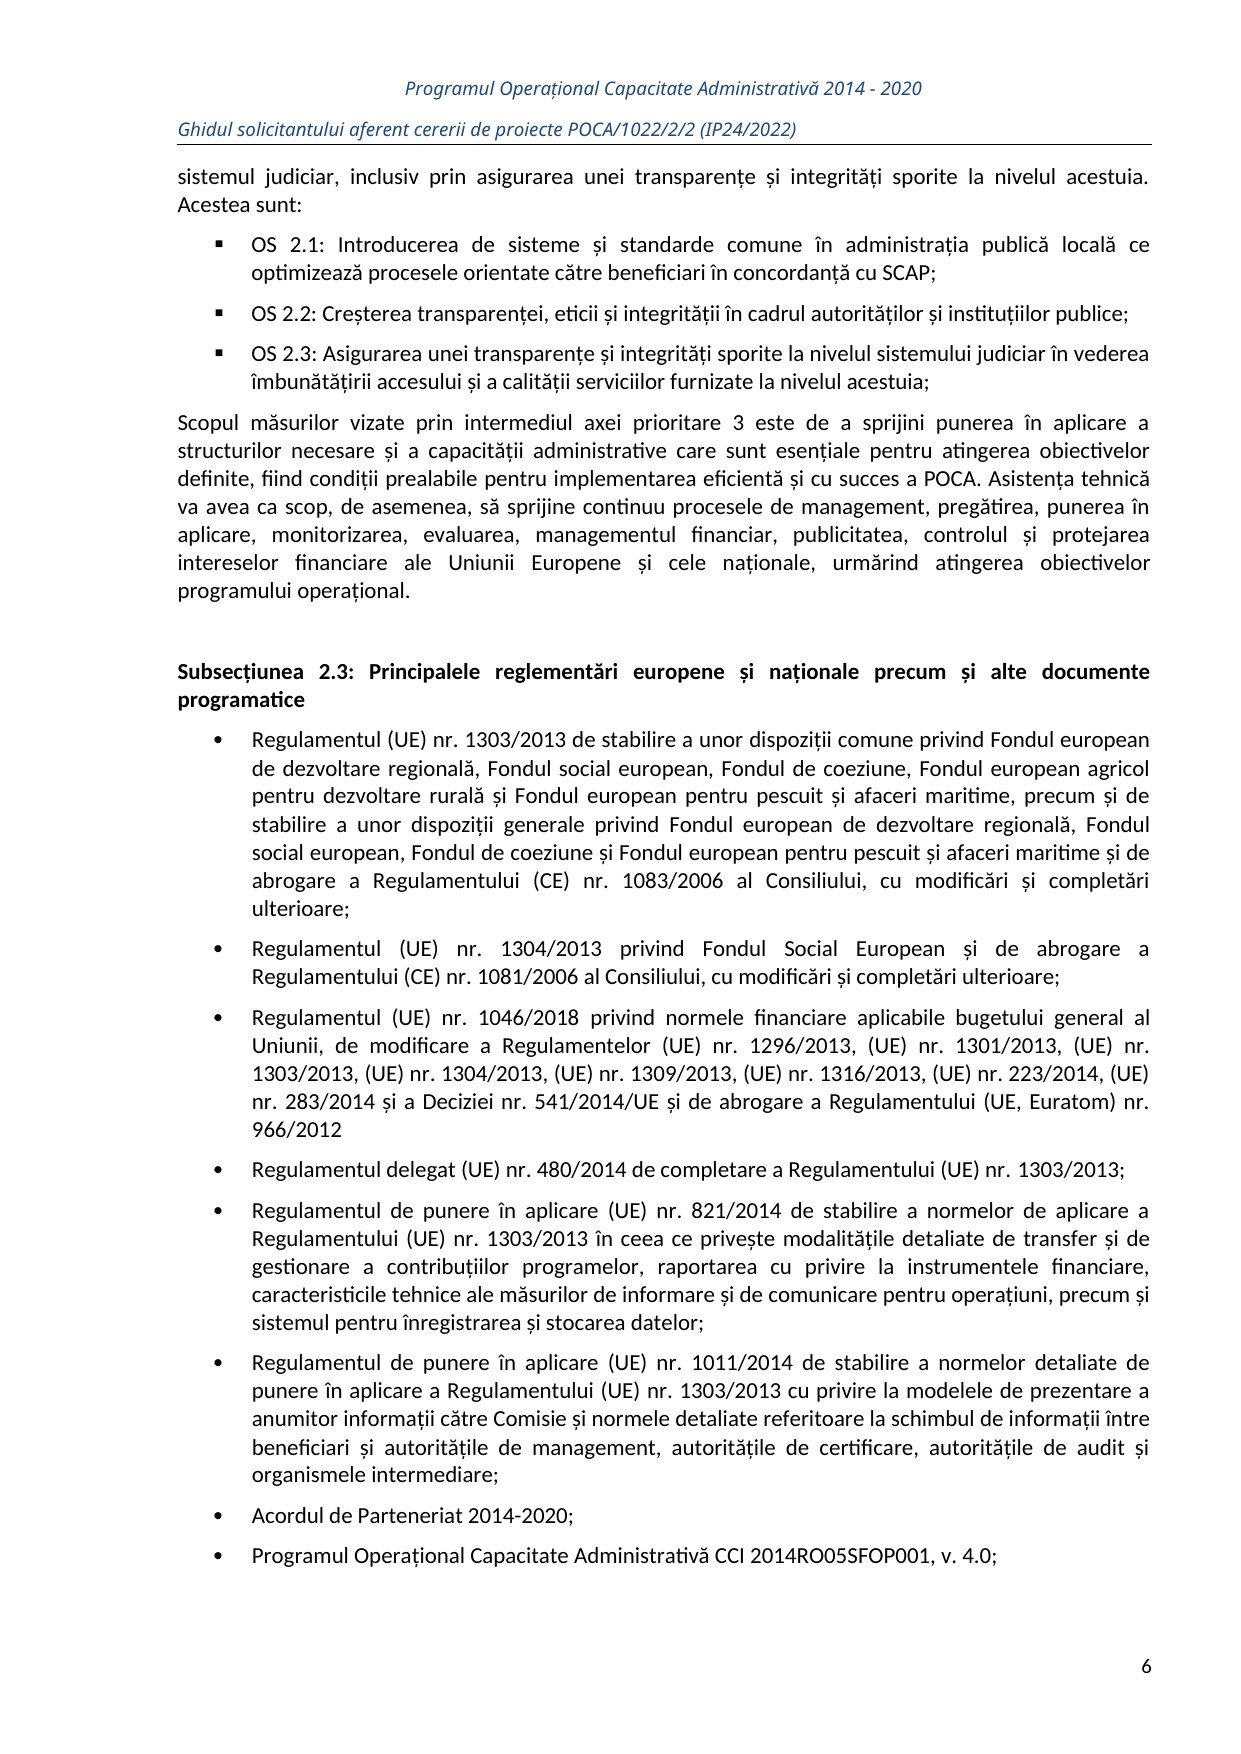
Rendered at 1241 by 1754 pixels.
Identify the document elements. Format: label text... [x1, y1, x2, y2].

list OS 2.2: Creșterea transparenței, eticii și integrității în cadrul autorităților și instituțiilor publice; [213, 299, 1152, 327]
list OS 2.3: Asigurarea unei transparențe și integrități sporite la nivelul sistemului judiciar în vederea îmbunătățirii accesului și a calității serviciilor furnizate la nivelul acestuia; [213, 339, 1152, 395]
list Programul Operaţional Capacitate Administrativă CCI 2014RO05SFOP001, v. 4.0; [214, 1542, 1152, 1570]
list Regulamentul (UE) nr. 1046/2018 privind normele financiare aplicabile bugetului general al Uniunii, de modificare a Regulamentelor (UE) nr. 1296/2013, (UE) nr. 1301/2013, (UE) nr. 1303/2013, (UE) nr. 1304/2013, (UE) nr. 1309/2013, (UE) nr. 1316/2013, (UE) nr. 223/2014, (UE) nr. 283/2014 și a Deciziei nr. 541/2014/UE și de abrogare a Regulamentului (UE, Euratom) nr. 966/2012 [214, 1003, 1152, 1143]
subtitle Subsecțiunea 2.3: Principalele reglementări europene și naționale precum și alte documente programatice [177, 657, 1152, 713]
list Regulamentul (UE) nr. 1303/2013 de stabilire a unor dispoziții comune privind Fondul european de dezvoltare regională, Fondul social european, Fondul de coeziune, Fondul european agricol pentru dezvoltare rurală și Fondul european pentru pescuit și afaceri maritime, precum și de stabilire a unor dispoziții generale privind Fondul european de dezvoltare regională, Fondul social european, Fondul de coeziune și Fondul european pentru pescuit și afaceri maritime și de abrogare a Regulamentului (CE) nr. 1083/2006 al Consiliului, cu modificări și completări ulterioare; [214, 726, 1152, 922]
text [177, 162, 1152, 218]
list Regulamentul delegat (UE) nr. 480/2014 de completare a Regulamentului (UE) nr. 1303/2013; [214, 1155, 1152, 1183]
list Regulamentul de punere în aplicare (UE) nr. 821/2014 de stabilire a normelor de aplicare a Regulamentului (UE) nr. 1303/2013 în ceea ce privește modalitățile detaliate de transfer și de gestionare a contribuțiilor programelor, raportarea cu privire la instrumentele financiare, caracteristicile tehnice ale măsurilor de informare și de comunicare pentru operațiuni, precum și sistemul pentru înregistrarea și stocarea datelor; [214, 1196, 1152, 1336]
list Regulamentul de punere în aplicare (UE) nr. 1011/2014 de stabilire a normelor detaliate de punere în aplicare a Regulamentului (UE) nr. 1303/2013 cu privire la modelele de prezentare a anumitor informații către Comisie și normele detaliate referitoare la schimbul de informații între beneficiari și autoritățile de management, autoritățile de certificare, autoritățile de audit și organismele intermediare; [214, 1348, 1152, 1489]
list OS 2.1: Introducerea de sisteme și standarde comune în administrația publică locală ce optimizează procesele orientate către beneficiari în concordanță cu SCAP; [213, 230, 1152, 286]
list Regulamentul (UE) nr. 1304/2013 privind Fondul Social European și de abrogare a Regulamentului (CE) nr. 1081/2006 al Consiliului, cu modificări și completări ulterioare; [214, 934, 1152, 990]
text Scopul măsurilor vizate prin intermediul axei prioritare 3 este de a sprijini punerea în aplicare a structurilor necesare și a capacității administrative care sunt esențiale pentru atingerea obiectivelor definite, fiind condiții prealabile pentru implementarea eficientă și cu succes a POCA. Asistența tehnică va avea ca scop, de asemenea, să sprijine continuu procesele de management, pregătirea, punerea în aplicare, monitorizarea, evaluarea, managementul financiar, publicitatea, controlul și protejarea intereselor financiare ale Uniunii Europene și cele naționale, urmărind atingerea obiectivelor programului operațional. [177, 408, 1152, 604]
list Acordul de Parteneriat 2014-2020; [214, 1501, 1152, 1529]
